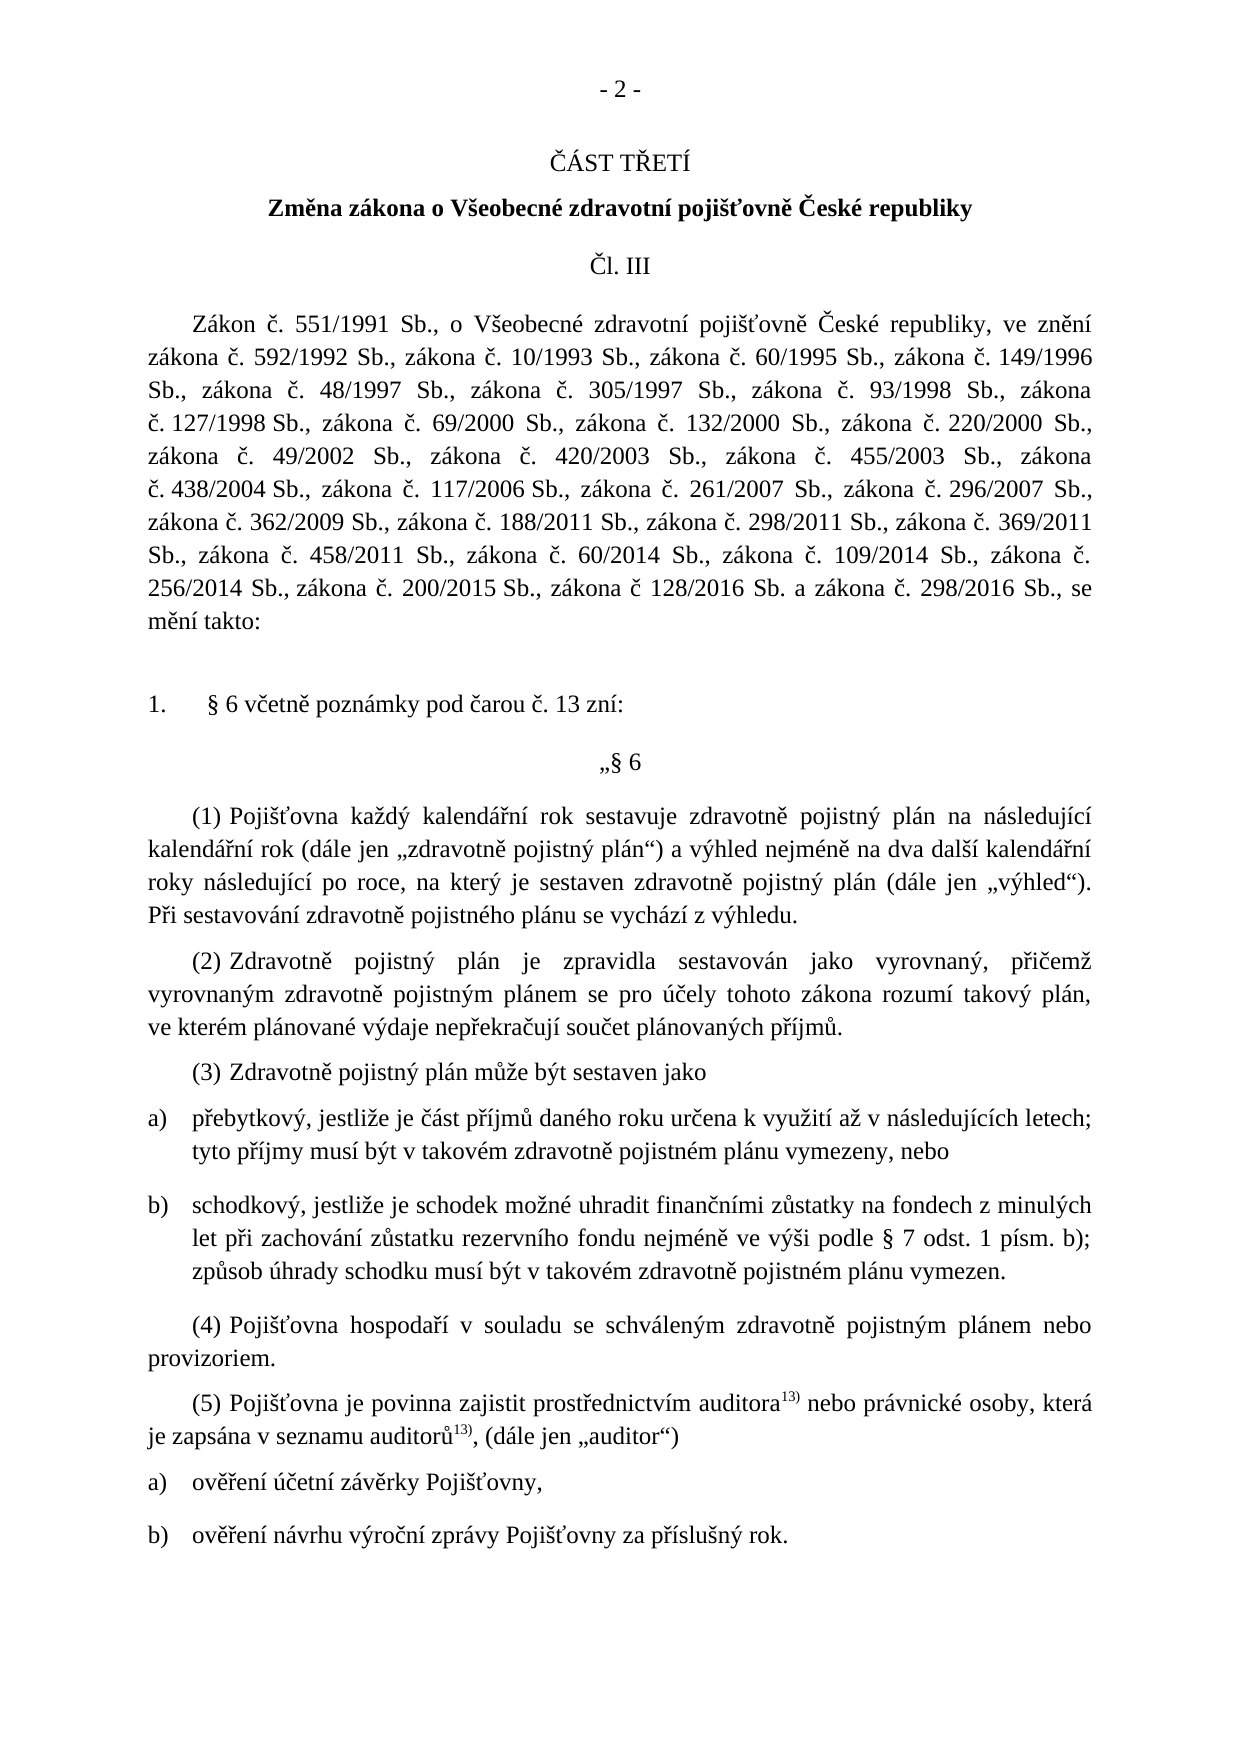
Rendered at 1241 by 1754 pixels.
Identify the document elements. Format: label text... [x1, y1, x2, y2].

text § 6 včetně poznámky pod čarou č. 13 zní: [148, 689, 1093, 718]
text Zdravotně pojistný plán může být sestaven jako [148, 1057, 1093, 1086]
text ověření návrhu výroční zprávy Pojišťovny za příslušný rok. [148, 1521, 1093, 1549]
text Zdravotně pojistný plán je zpravidla sestavován jako vyrovnaný, přičemž vyrovnaným zdravotně pojistným plánem se pro účely tohoto zákona rozumí takový plán, ve kterém plánované výdaje nepřekračují součet plánovaných příjmů. [148, 946, 1093, 1041]
text ČÁST TŘETÍ [148, 148, 1093, 176]
text schodkový, jestliže je schodek možné uhradit finančními zůstatky na fondech z minulých let při zachování zůstatku rezervního fondu nejméně ve výši podle § 7 odst. 1 písm. b); způsob úhrady schodku musí být v takovém zdravotně pojistném plánu vymezen. [148, 1190, 1093, 1284]
text Pojišťovna hospodaří v souladu se schváleným zdravotně pojistným plánem nebo provizoriem. [148, 1310, 1093, 1371]
text „§ 6 [148, 747, 1093, 776]
text Čl. III [148, 251, 1093, 280]
text ověření účetní závěrky Pojišťovny, [148, 1467, 1093, 1496]
text Zákon č. 551/1991 Sb., o Všeobecné zdravotní pojišťovně České republiky, ve znění zákona č. 592/1992 Sb., zákona č. 10/1993 Sb., zákona č. 60/1995 Sb., zákona č. 149/1996 Sb., zákona č. 48/1997 Sb., zákona č. 305/1997 Sb., zákona č. 93/1998 Sb., zákona č. 127/1998 Sb., zákona č. 69/2000 Sb., zákona č. 132/2000 Sb., zákona č. 220/2000 Sb., zákona č. 49/2002 Sb., zákona č. 420/2003 Sb., zákona č. 455/2003 Sb., zákona č. 438/2004 Sb., zákona č. 117/2006 Sb., zákona č. 261/2007 Sb., zákona č. 296/2007 Sb., zákona č. 362/2009 Sb., zákona č. 188/2011 Sb., zákona č. 298/2011 Sb., zákona č. 369/2011 Sb., zákona č. 458/2011 Sb., zákona č. 60/2014 Sb., zákona č. 109/2014 Sb., zákona č. 256/2014 Sb., zákona č. 200/2015 Sb., zákona č 128/2016 Sb. a zákona č. 298/2016 Sb., se mění takto: [148, 309, 1093, 635]
text Pojišťovna každý kalendářní rok sestavuje zdravotně pojistný plán na následující kalendářní rok (dále jen „zdravotně pojistný plán“) a výhled nejméně na dva další kalendářní roky následující po roce, na který je sestaven zdravotně pojistný plán (dále jen „výhled“). Při sestavování zdravotně pojistného plánu se vychází z výhledu. [148, 801, 1093, 929]
text přebytkový, jestliže je část příjmů daného roku určena k využití až v následujících letech; tyto příjmy musí být v takovém zdravotně pojistném plánu vymezeny, nebo [148, 1103, 1093, 1165]
text Pojišťovna je povinna zajistit prostřednictvím auditora13) nebo právnické osoby, která je zapsána v seznamu auditorů13), (dále jen „auditor“) [148, 1388, 1093, 1450]
text Změna zákona o Všeobecné zdravotní pojišťovně České republiky [148, 193, 1093, 222]
